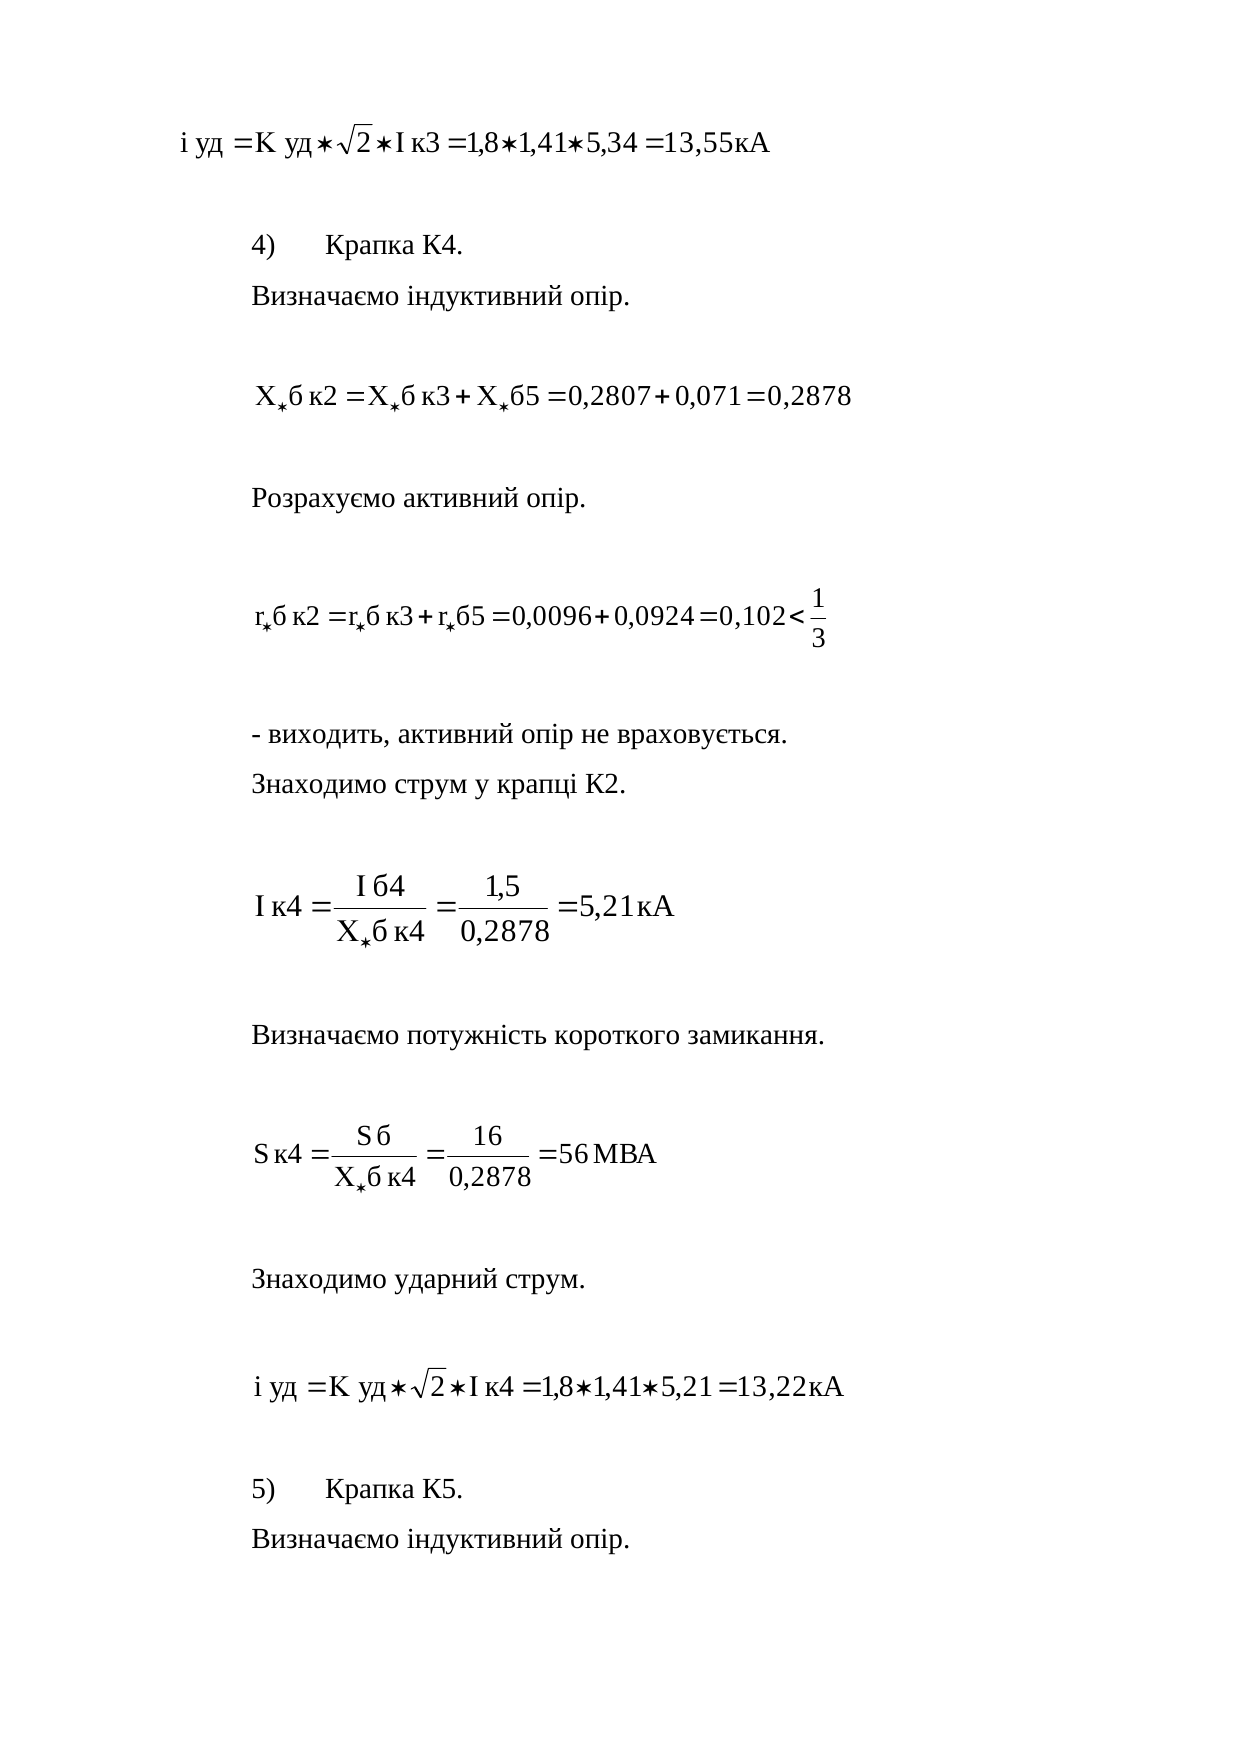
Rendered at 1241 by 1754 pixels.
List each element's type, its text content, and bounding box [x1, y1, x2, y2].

text Знаходимо струм у крапці К2. [177, 767, 1152, 800]
text Визначаємо індуктивний опір. [177, 278, 1152, 311]
text - виходить, активний опір не враховується. [177, 716, 1152, 750]
text Визначаємо потужність короткого замикання. [177, 1017, 1152, 1051]
text Знаходимо ударний струм. [177, 1261, 1152, 1295]
list Крапка К4. [177, 227, 1152, 261]
list Крапка К5. [177, 1471, 1152, 1505]
text Визначаємо індуктивний опір. [177, 1522, 1152, 1555]
text Розрахуємо активний опір. [177, 480, 1152, 513]
